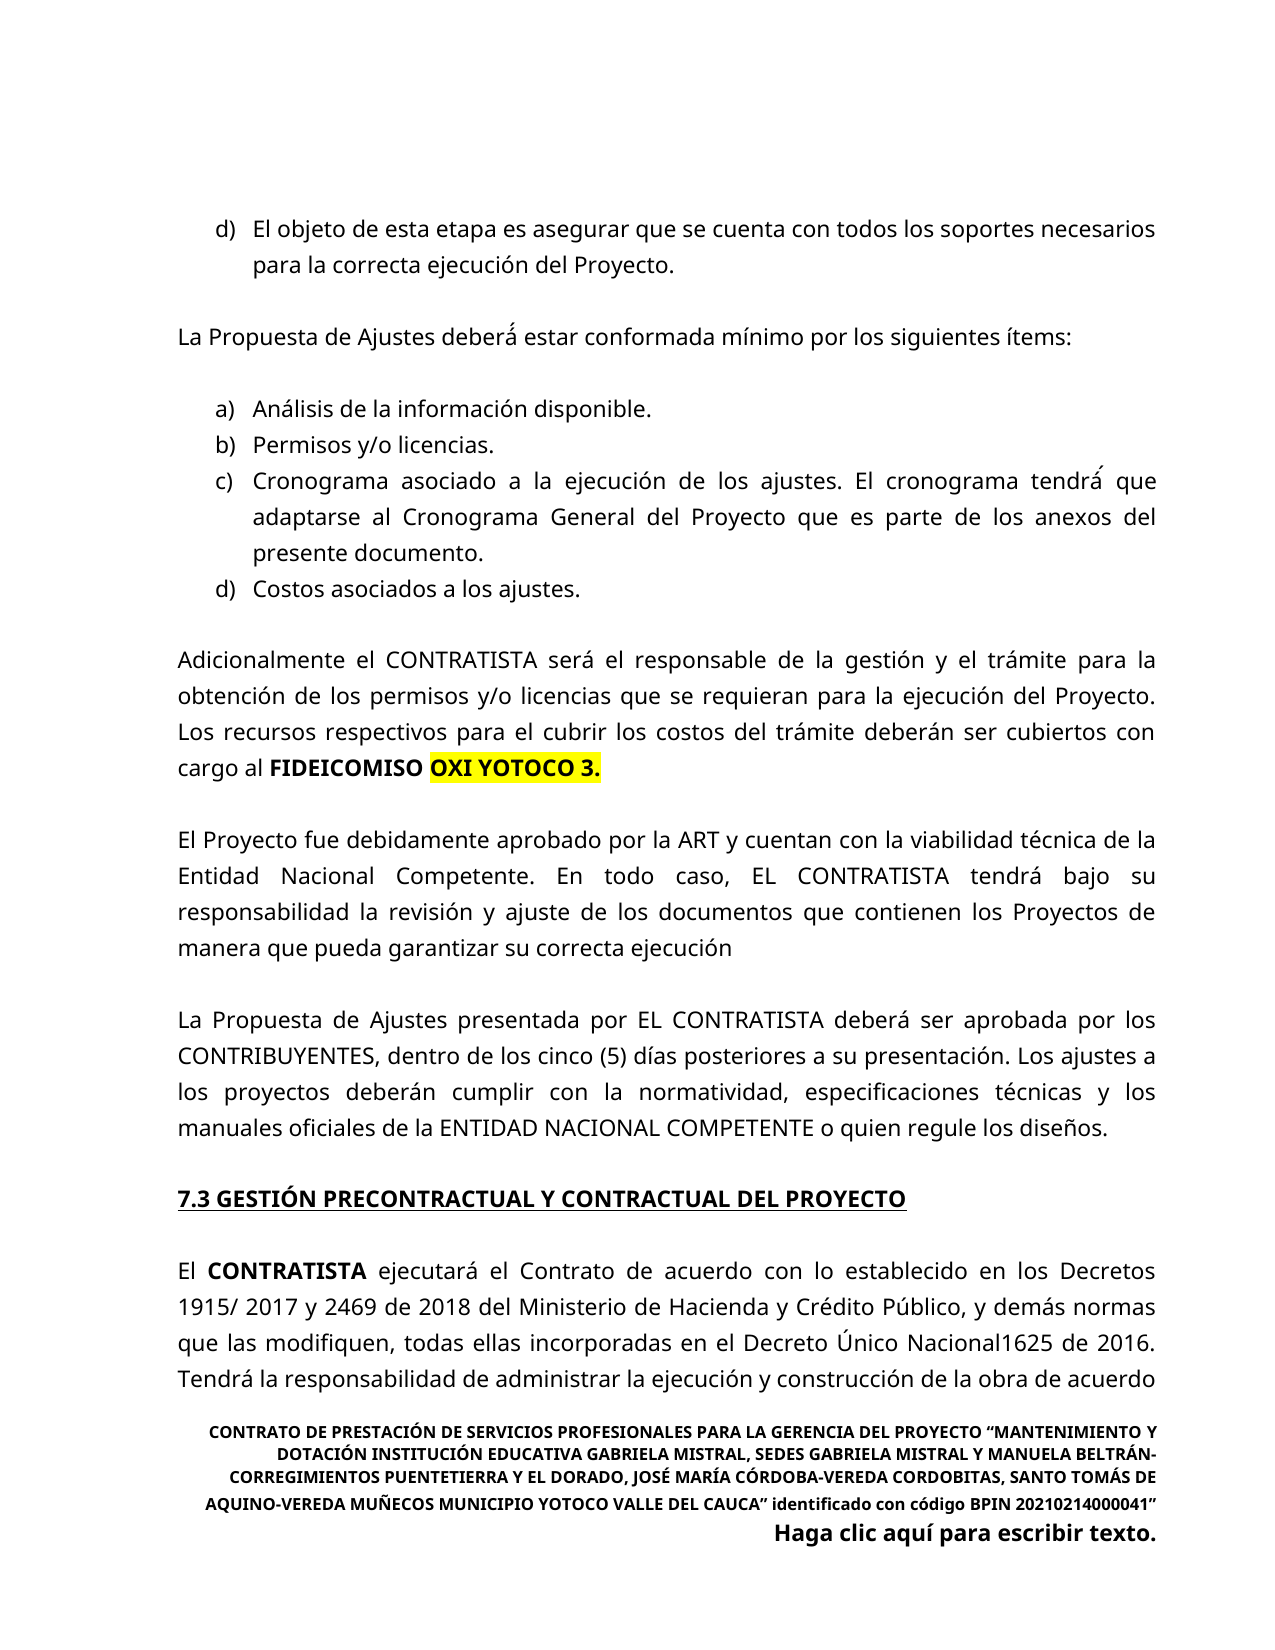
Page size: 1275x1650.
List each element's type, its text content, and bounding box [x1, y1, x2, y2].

text El Proyecto fue debidamente aprobado por la ART y cuentan con la viabilidad técnica de la Entidad Nacional Competente. En todo caso, EL CONTRATISTA tendrá bajo su responsabilidad la revisión y ajuste de los documentos que contienen los Proyectos de manera que pueda garantizar su correcta ejecución [177, 824, 1157, 963]
text La Propuesta de Ajustes deberá́ estar conformada mínimo por los siguientes ítems: [177, 321, 1157, 352]
text Adicionalmente el CONTRATISTA será el responsable de la gestión y el trámite para la obtención de los permisos y/o licencias que se requieran para la ejecución del Proyecto. Los recursos respectivos para el cubrir los costos del trámite deberán ser cubiertos con cargo al FIDEICOMISO OXI YOTOCO 3. [177, 644, 1157, 783]
list Análisis de la información disponible. [215, 393, 1157, 424]
list Permisos y/o licencias. [215, 429, 1157, 460]
list El objeto de esta etapa es asegurar que se cuenta con todos los soportes necesarios para la correcta ejecución del Proyecto. [215, 213, 1157, 280]
text La Propuesta de Ajustes presentada por EL CONTRATISTA deberá ser aprobada por los CONTRIBUYENTES, dentro de los cinco (5) días posteriores a su presentación. Los ajustes a los proyectos deberán cumplir con la normatividad, especificaciones técnicas y los manuales oficiales de la ENTIDAD NACIONAL COMPETENTE o quien regule los diseños. [177, 1004, 1157, 1143]
list Cronograma asociado a la ejecución de los ajustes. El cronograma tendrá́ que adaptarse al Cronograma General del Proyecto que es parte de los anexos del presente documento. [215, 465, 1157, 568]
text 7.3 GESTIÓN PRECONTRACTUAL Y CONTRACTUAL DEL PROYECTO [177, 1183, 1157, 1215]
list Costos asociados a los ajustes. [215, 572, 1157, 604]
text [177, 1255, 1157, 1394]
